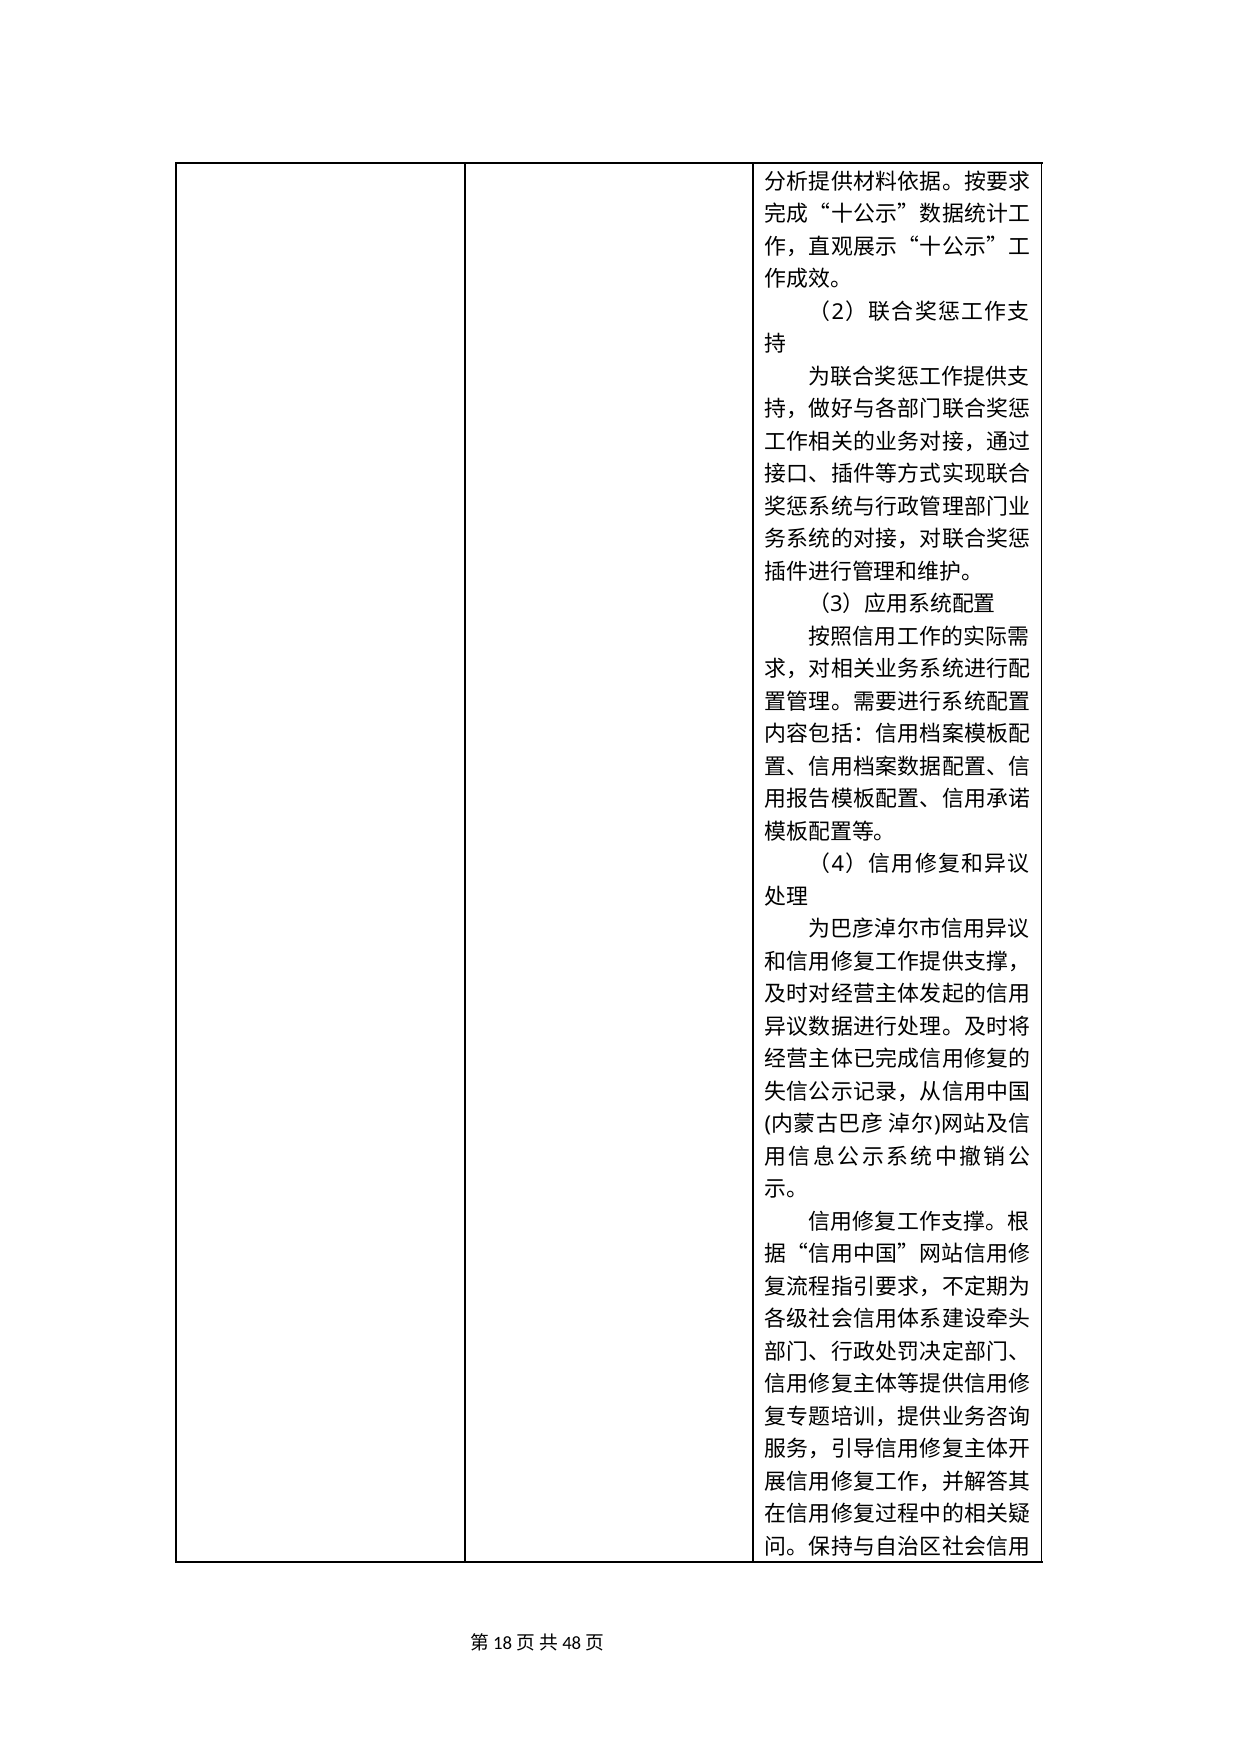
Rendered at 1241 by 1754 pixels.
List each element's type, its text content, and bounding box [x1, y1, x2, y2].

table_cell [754, 164, 1041, 1561]
table_cell [466, 164, 752, 1561]
table_cell 1 [177, 164, 464, 1561]
